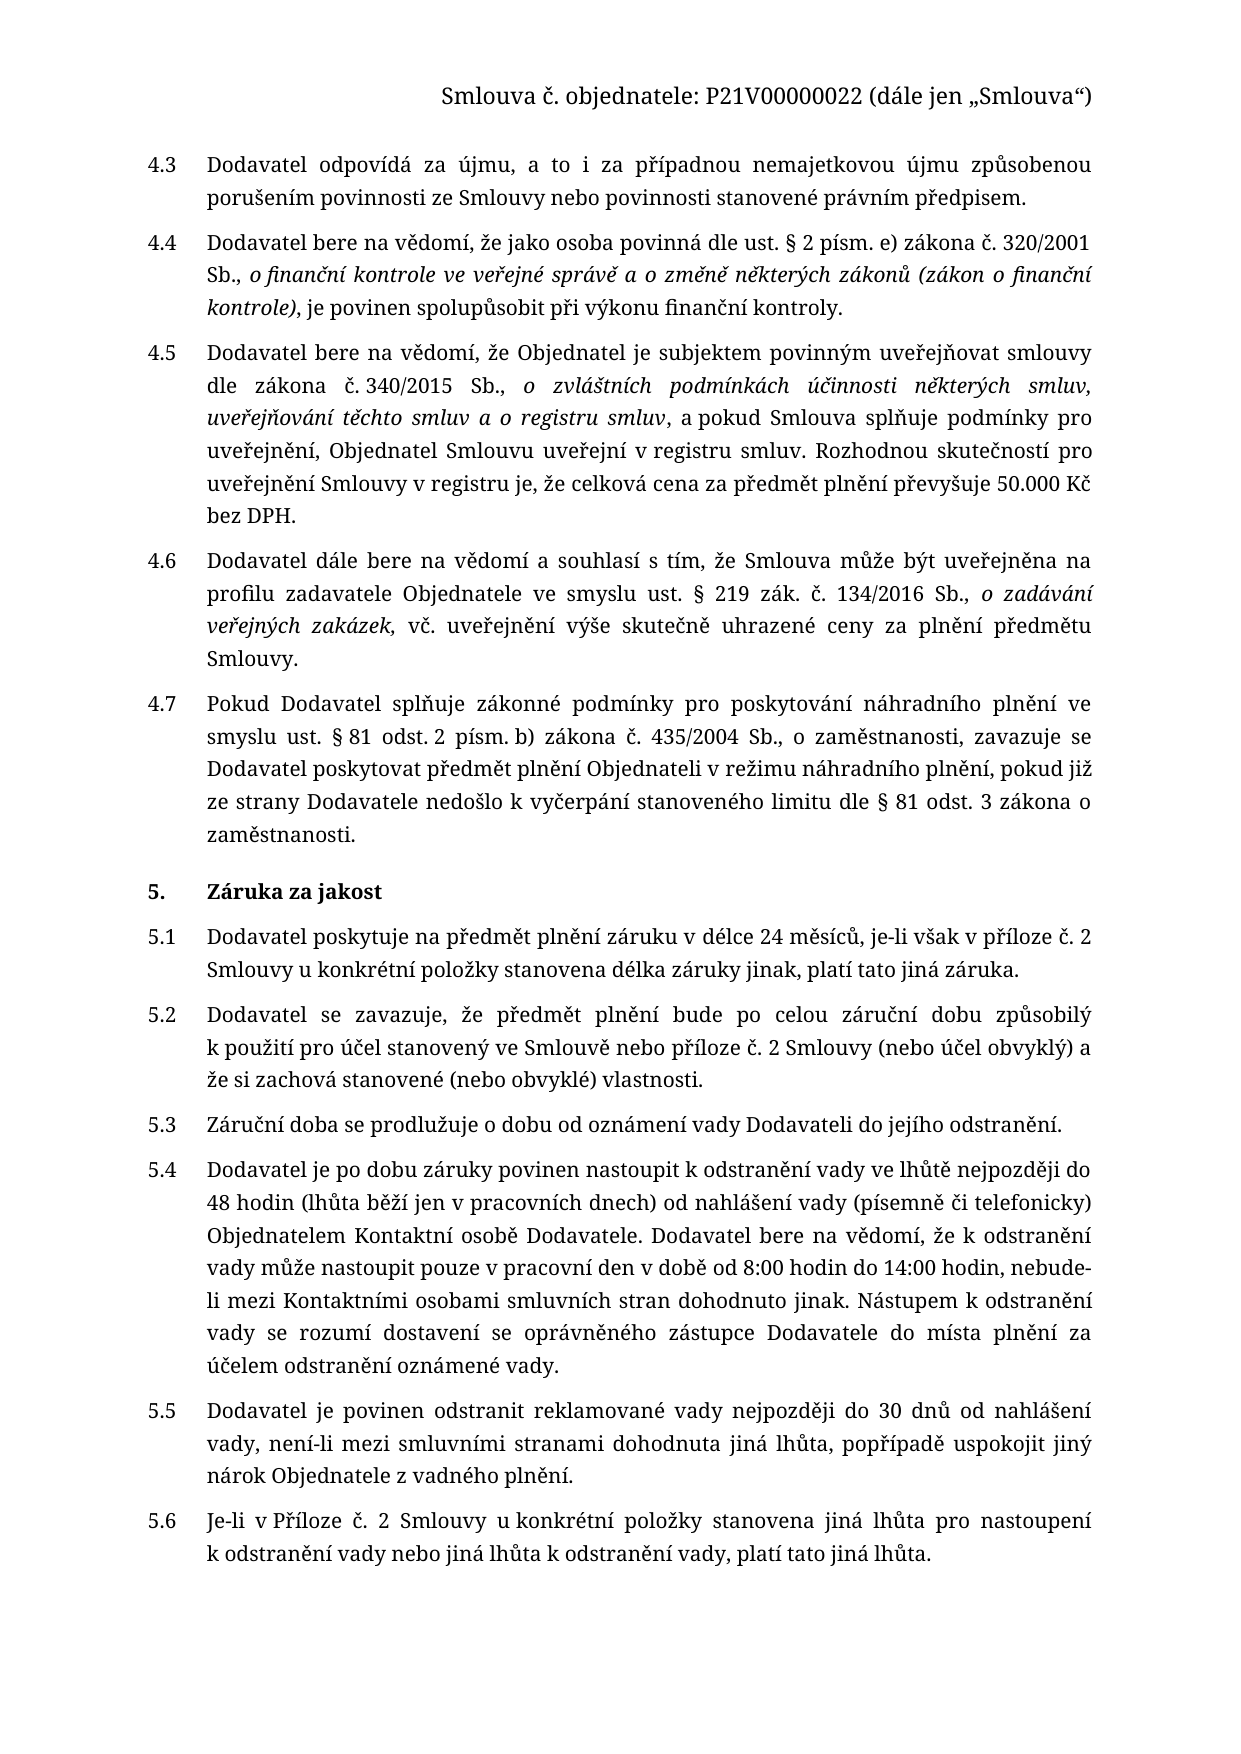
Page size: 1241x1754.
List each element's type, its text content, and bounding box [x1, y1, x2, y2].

list Dodavatel dále bere na vědomí a souhlasí s tím, že Smlouva může být uveřejněna na profilu zadavatele Objednatele ve smyslu ust. § 219 zák. č. 134/2016 Sb., o zadávání veřejných zakázek, vč. uveřejnění výše skutečně uhrazené ceny za plnění předmětu Smlouvy. [148, 546, 1093, 673]
list Dodavatel bere na vědomí, že Objednatel je subjektem povinným uveřejňovat smlouvy dle zákona č. 340/2015 Sb., o zvláštních podmínkách účinnosti některých smluv, uveřejňování těchto smluv a o registru smluv, a pokud Smlouva splňuje podmínky pro uveřejnění, Objednatel Smlouvu uveřejní v registru smluv. Rozhodnou skutečností pro uveřejnění Smlouvy v registru je, že celková cena za předmět plnění převyšuje 50.000 Kč bez DPH. [148, 338, 1093, 530]
list Záruka za jakost [148, 877, 1093, 906]
list Pokud Dodavatel splňuje zákonné podmínky pro poskytování náhradního plnění ve smyslu ust. § 81 odst. 2 písm. b) zákona č. 435/2004 Sb., o zaměstnanosti, zavazuje se Dodavatel poskytovat předmět plnění Objednateli v režimu náhradního plnění, pokud již ze strany Dodavatele nedošlo k vyčerpání stanoveného limitu dle § 81 odst. 3 zákona o zaměstnanosti. [148, 689, 1093, 848]
list Záruční doba se prodlužuje o dobu od oznámení vady Dodavateli do jejího odstranění. [148, 1110, 1093, 1139]
list Dodavatel se zavazuje, že předmět plnění bude po celou záruční dobu způsobilý k použití pro účel stanovený ve Smlouvě nebo příloze č. 2 Smlouvy (nebo účel obvyklý) a že si zachová stanovené (nebo obvyklé) vlastnosti. [148, 1000, 1093, 1094]
list Dodavatel je po dobu záruky povinen nastoupit k odstranění vady ve lhůtě nejpozději do 48 hodin (lhůta běží jen v pracovních dnech) od nahlášení vady (písemně či telefonicky) Objednatelem Kontaktní osobě Dodavatele. Dodavatel bere na vědomí, že k odstranění vady může nastoupit pouze v pracovní den v době od 8:00 hodin do 14:00 hodin, nebude-li mezi Kontaktními osobami smluvních stran dohodnuto jinak. Nástupem k odstranění vady se rozumí dostavení se oprávněného zástupce Dodavatele do místa plnění za účelem odstranění oznámené vady. [148, 1156, 1093, 1379]
list Dodavatel poskytuje na předmět plnění záruku v délce 24 měsíců, je-li však v příloze č. 2 Smlouvy u konkrétní položky stanovena délka záruky jinak, platí tato jiná záruka. [148, 922, 1093, 983]
list Dodavatel bere na vědomí, že jako osoba povinná dle ust. § 2 písm. e) zákona č. 320/2001 Sb., o finanční kontrole ve veřejné správě a o změně některých zákonů (zákon o finanční kontrole), je povinen spolupůsobit při výkonu finanční kontroly. [148, 228, 1093, 322]
list Je-li v Příloze č. 2 Smlouvy u konkrétní položky stanovena jiná lhůta pro nastoupení k odstranění vady nebo jiná lhůta k odstranění vady, platí tato jiná lhůta. [148, 1507, 1093, 1568]
list Dodavatel je povinen odstranit reklamované vady nejpozději do 30 dnů od nahlášení vady, není-li mezi smluvními stranami dohodnuta jiná lhůta, popřípadě uspokojit jiný nárok Objednatele z vadného plnění. [148, 1396, 1093, 1490]
list Dodavatel odpovídá za újmu, a to i za případnou nemajetkovou újmu způsobenou porušením povinnosti ze Smlouvy nebo povinnosti stanovené právním předpisem. [148, 150, 1093, 211]
